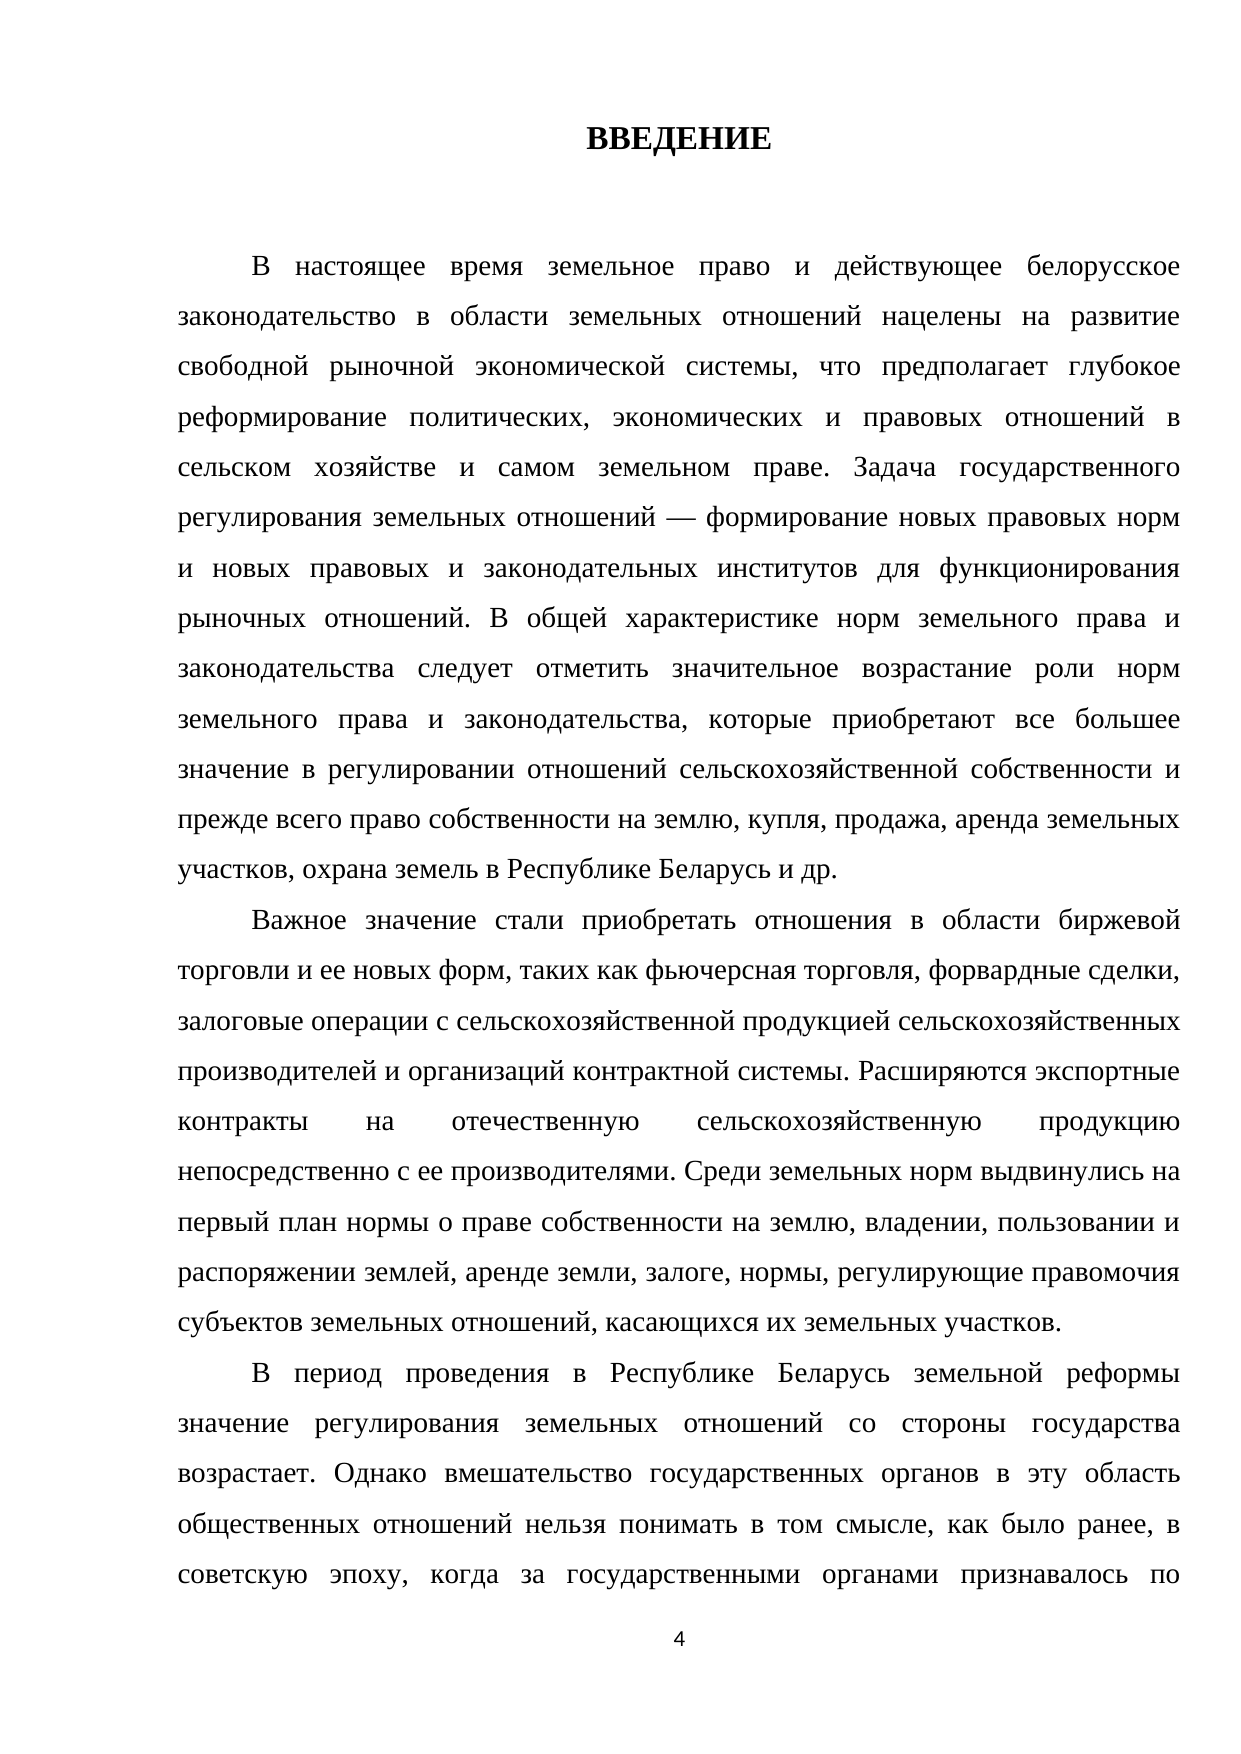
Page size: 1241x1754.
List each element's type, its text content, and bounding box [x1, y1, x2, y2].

text Важное значение стали приобретать отношения в области биржевой торговли и ее новых форм, таких как фьючерсная торговля, форвардные сделки, залоговые операции с сельскохозяйственной продукцией сельскохозяйственных производителей и организаций контрактной системы. Расширяются экспортные контракты на отечественную сельскохозяйственную продукцию непосредственно с ее производителями. Среди земельных норм выдвинулись на первый план нормы о праве собственности на землю, владении, пользовании и распоряжении землей, аренде земли, залоге, нормы, регулирующие правомочия субъектов земельных отношений, касающихся их земельных участков. [177, 902, 1181, 1338]
text В настоящее время земельное право и действующее белорусское законодательство в области земельных отношений нацелены на развитие свободной рыночной экономической системы, что предполагает глубокое реформирование политических, экономических и правовых отношений в сельском хозяйстве и самом земельном праве. Задача государственного регулирования земельных отношений — формирование новых правовых норм и новых правовых и законодательных институтов для функционирования рыночных отношений. В общей характеристике норм земельного права и законодательства следует отметить значительное возрастание роли норм земельного права и законодательства, которые приобретают все большее значение в регулировании отношений сельскохозяйственной собственности и прежде всего право собственности на землю, купля, продажа, аренда земельных участков, охрана земель в Республике Беларусь и др. [177, 248, 1181, 885]
text Введение [177, 118, 1181, 156]
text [177, 1355, 1181, 1589]
